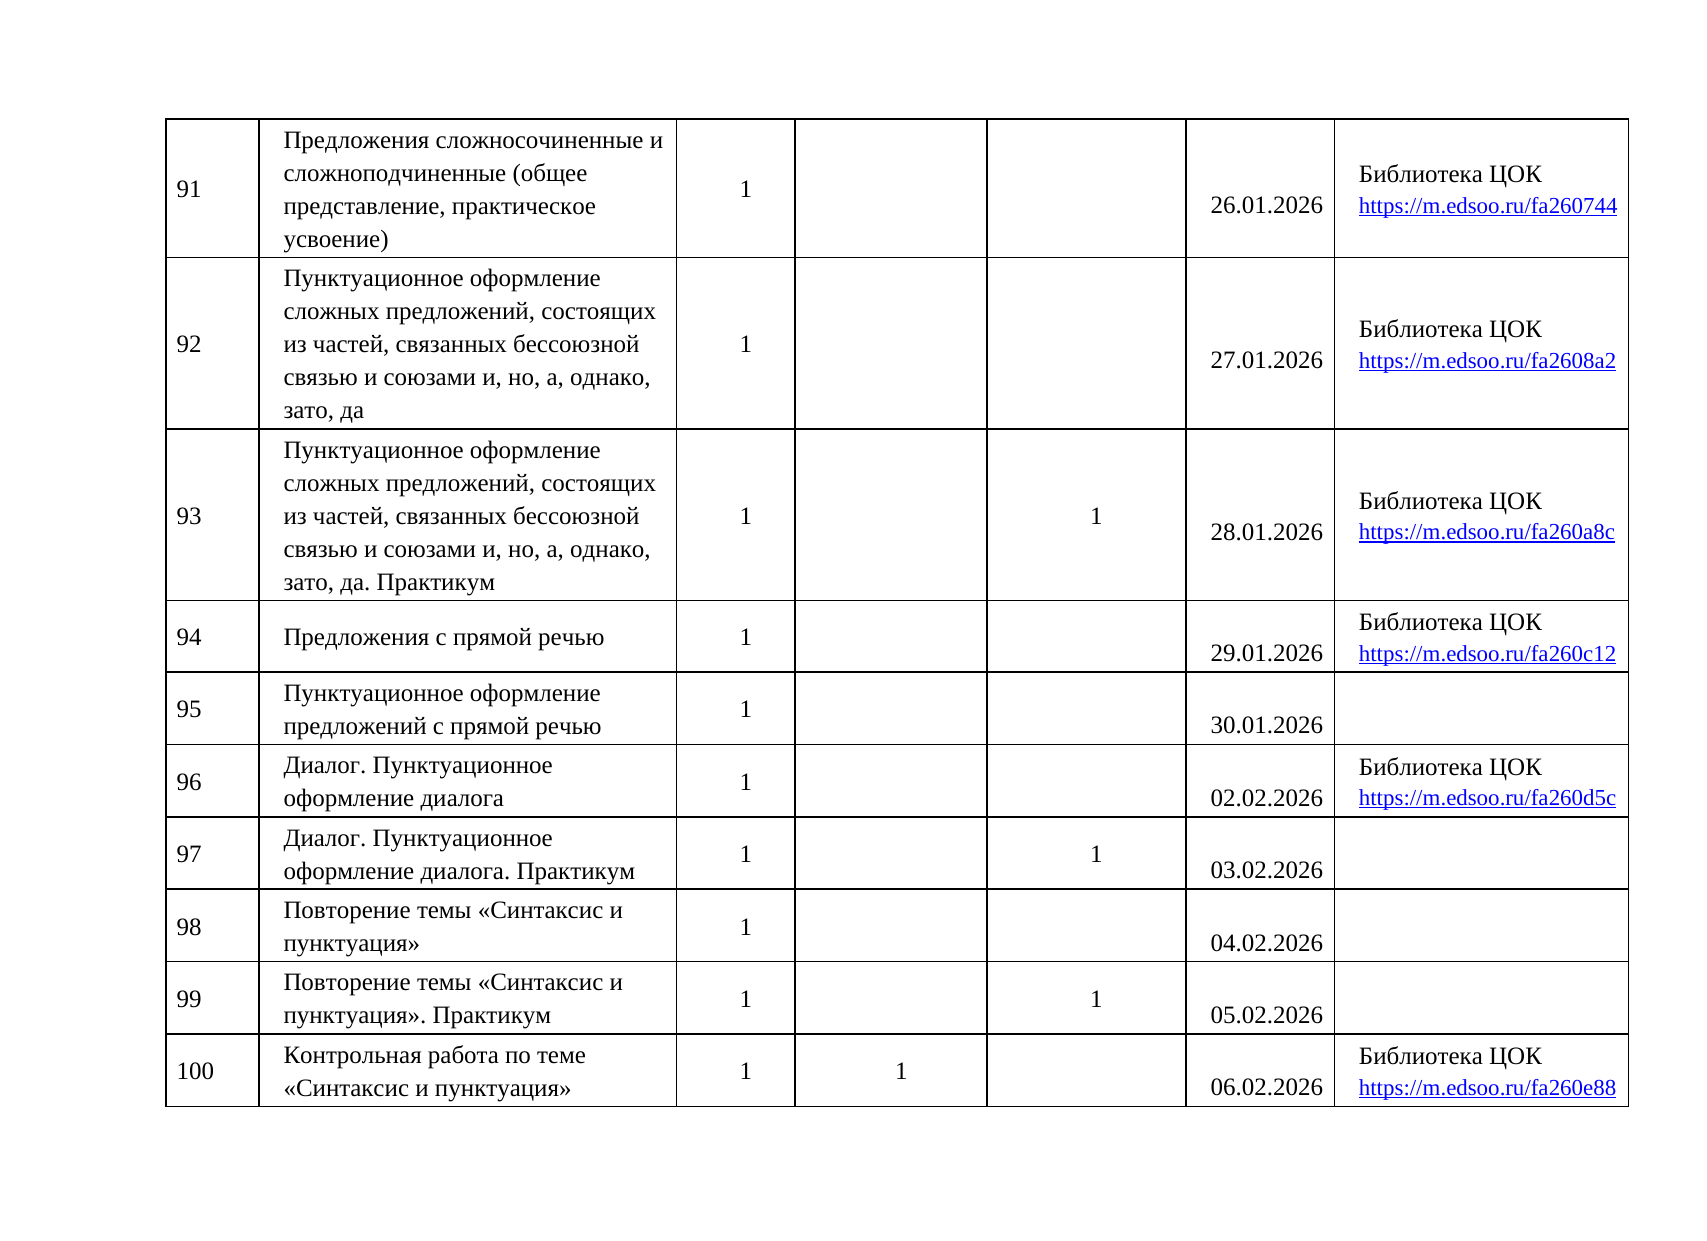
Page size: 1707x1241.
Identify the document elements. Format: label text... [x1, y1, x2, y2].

table_cell 1 [677, 745, 794, 816]
table_cell 1 [988, 818, 1185, 888]
table_cell [1335, 890, 1628, 961]
table_cell 95 [167, 673, 258, 743]
table_cell Повторение темы «Синтаксис и пунктуация» [260, 890, 676, 961]
table_cell 26.01.2026 [1187, 120, 1334, 257]
table_cell 02.02.2026 [1187, 745, 1334, 816]
table_cell 1 [677, 120, 794, 257]
table_cell Пунктуационное оформление сложных предложений, состоящих из частей, связанных бессоюзной связью и союзами и, но, а, однако, зато, да [260, 258, 676, 428]
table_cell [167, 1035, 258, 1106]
table_cell Библиотека ЦОК https://m.edsoo.ru/fa260d5c [1335, 745, 1628, 816]
table_cell 97 [167, 818, 258, 888]
table_cell 1 [988, 430, 1185, 599]
table_cell 1 [677, 818, 794, 888]
table_cell 1 [677, 962, 794, 1033]
table_cell [988, 745, 1185, 816]
table_cell 30.01.2026 [1187, 673, 1334, 743]
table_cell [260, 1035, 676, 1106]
table_cell [988, 673, 1185, 743]
table_cell Повторение темы «Синтаксис и пунктуация». Практикум [260, 962, 676, 1033]
table_cell [796, 673, 986, 743]
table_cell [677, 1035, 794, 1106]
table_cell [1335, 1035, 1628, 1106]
table_cell [988, 258, 1185, 428]
table_cell 1 [677, 258, 794, 428]
table_cell [1335, 673, 1628, 743]
table_cell Библиотека ЦОК https://m.edsoo.ru/fa260a8c [1335, 430, 1628, 599]
table_cell Диалог. Пунктуационное оформление диалога. Практикум [260, 818, 676, 888]
table_cell [988, 601, 1185, 671]
table_cell 94 [167, 601, 258, 671]
table_cell Диалог. Пунктуационное оформление диалога [260, 745, 676, 816]
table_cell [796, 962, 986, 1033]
table_cell 03.02.2026 [1187, 818, 1334, 888]
table_cell 1 [677, 890, 794, 961]
table_cell 1 [677, 430, 794, 599]
table_cell 96 [167, 745, 258, 816]
table_cell [988, 890, 1185, 961]
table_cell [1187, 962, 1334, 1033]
table_cell 27.01.2026 [1187, 258, 1334, 428]
table_cell 98 [167, 890, 258, 961]
table_cell [796, 890, 986, 961]
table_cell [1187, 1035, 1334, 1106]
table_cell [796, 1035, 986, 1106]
table_cell [796, 818, 986, 888]
table_cell [796, 745, 986, 816]
table_cell 1 [677, 673, 794, 743]
table_cell Пунктуационное оформление сложных предложений, состоящих из частей, связанных бессоюзной связью и союзами и, но, а, однако, зато, да. Практикум [260, 430, 676, 599]
table_cell 93 [167, 430, 258, 599]
table_cell 1 [677, 601, 794, 671]
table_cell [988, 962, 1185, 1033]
table_cell Предложения с прямой речью [260, 601, 676, 671]
table_cell [796, 601, 986, 671]
table_cell Библиотека ЦОК https://m.edsoo.ru/fa260c12 [1335, 601, 1628, 671]
table_cell Пунктуационное оформление предложений с прямой речью [260, 673, 676, 743]
table_cell [796, 430, 986, 599]
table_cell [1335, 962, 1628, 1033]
table_cell [796, 258, 986, 428]
table_cell 91 [167, 120, 258, 257]
table_cell Библиотека ЦОК https://m.edsoo.ru/fa260744 [1335, 120, 1628, 257]
table_cell [796, 120, 986, 257]
table_cell 92 [167, 258, 258, 428]
table_cell Предложения сложносочиненные и сложноподчиненные (общее представление, практическое усвоение) [260, 120, 676, 257]
table_cell [1335, 818, 1628, 888]
table_cell 28.01.2026 [1187, 430, 1334, 599]
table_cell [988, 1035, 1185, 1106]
table_cell 99 [167, 962, 258, 1033]
table_cell 29.01.2026 [1187, 601, 1334, 671]
table_cell Библиотека ЦОК https://m.edsoo.ru/fa2608a2 [1335, 258, 1628, 428]
table_cell [988, 120, 1185, 257]
table_cell 04.02.2026 [1187, 890, 1334, 961]
